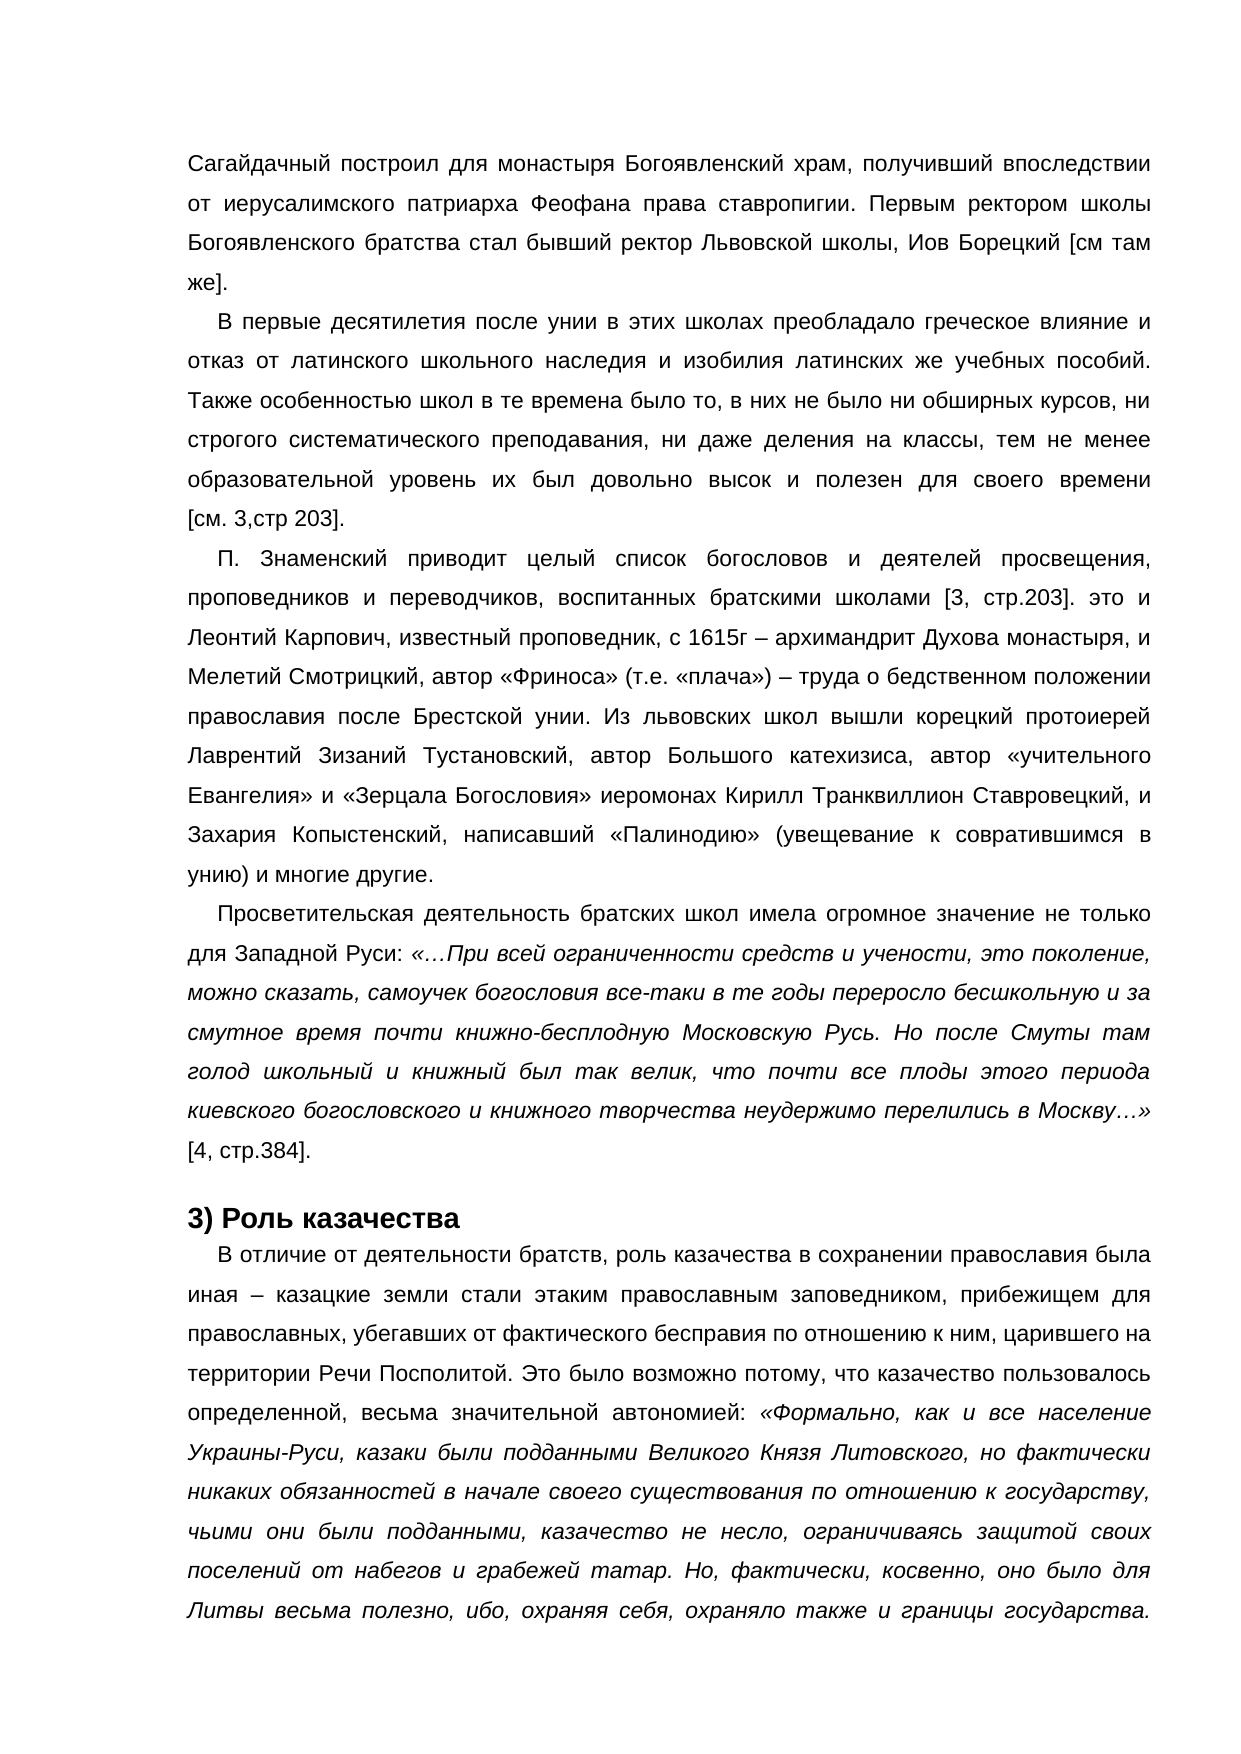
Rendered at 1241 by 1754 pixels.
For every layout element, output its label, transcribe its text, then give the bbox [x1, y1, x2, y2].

text Просветительская деятельность братских школ имела огромное значение не только для Западной Руси: «…При всей ограниченности средств и учености, это поколение, можно сказать, самоучек богословия все-таки в те годы переросло бесшкольную и за смутное время почти книжно-бесплодную Московскую Русь. Но после Смуты там голод школьный и книжный был так велик, что почти все плоды этого периода киевского богословского и книжного творчества неудержимо перелились в Москву…» [4, стр.384]. [187, 900, 1152, 1163]
text П. Знаменский приводит целый список богословов и деятелей просвещения, проповедников и переводчиков, воспитанных братскими школами [3, стр.203]. это и Леонтий Карпович, известный проповедник, с 1615г – архимандрит Духова монастыря, и Мелетий Смотрицкий, автор «Фриноса» (т.е. «плача») – труда о бедственном положении православия после Брестской унии. Из львовских школ вышли корецкий протоиерей Лаврентий Зизаний Тустановский, автор Большого катехизиса, автор «учительного Евангелия» и «Зерцала Богословия» иеромонах Кирилл Транквиллион Ставровецкий, и Захария Копыстенский, написавший «Палинодию» (увещевание к совратившимся в унию) и многие другие. [187, 545, 1152, 887]
text В первые десятилетия после унии в этих школах преобладало греческое влияние и отказ от латинского школьного наследия и изобилия латинских же учебных пособий. Также особенностью школ в те времена было то, в них не было ни обширных курсов, ни строгого систематического преподавания, ни даже деления на классы, тем не менее образовательной уровень их был довольно высок и полезен для своего времени [см. 3,стр 203]. [187, 308, 1152, 532]
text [187, 1241, 1152, 1623]
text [187, 150, 1152, 295]
subtitle 3) Роль казачества [187, 1201, 1152, 1235]
